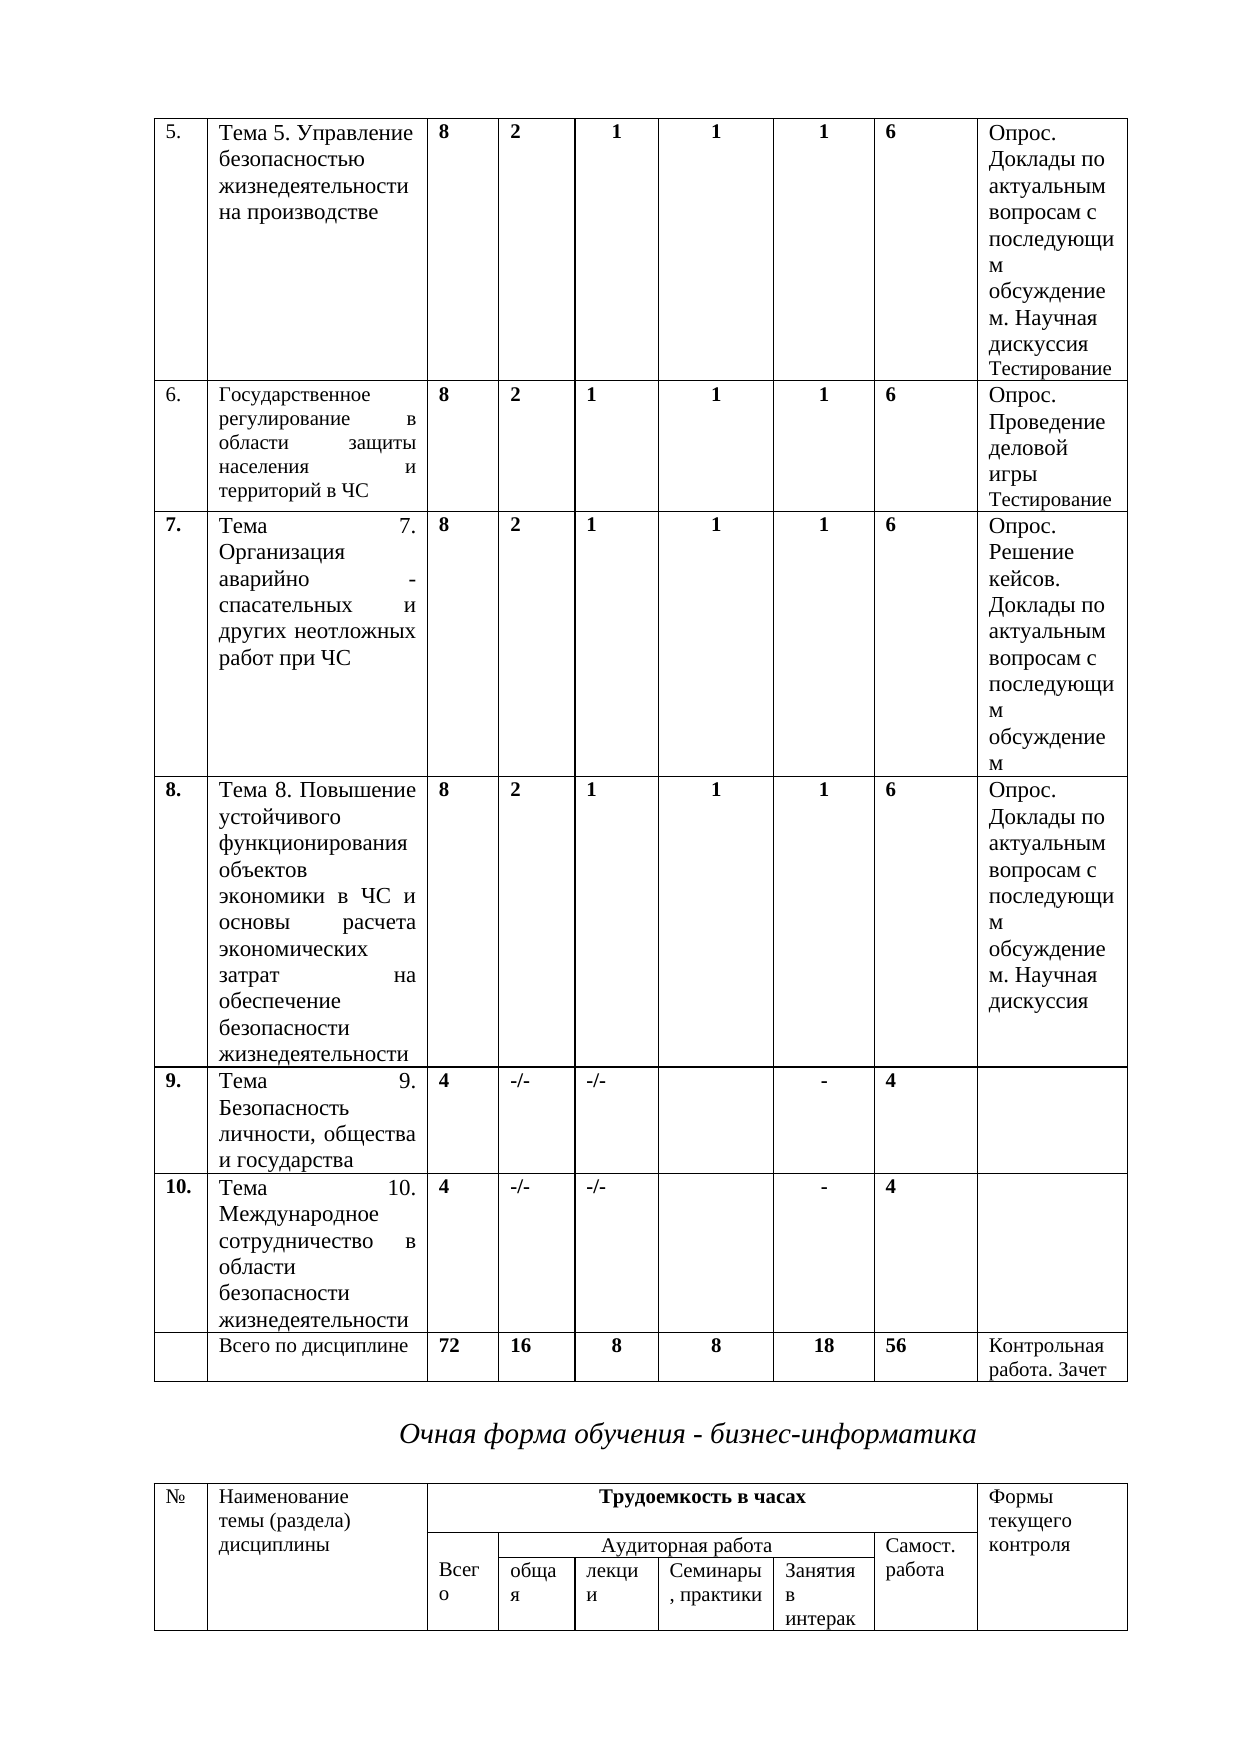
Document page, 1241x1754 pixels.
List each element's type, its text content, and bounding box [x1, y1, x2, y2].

table_cell 1 [774, 777, 874, 1066]
table_cell 1 [659, 381, 773, 511]
table_cell Опрос. Решение кейсов. Доклады по актуальным вопросам с последующим обсуждением [978, 512, 1127, 776]
table_cell Всего по дисциплине [208, 1333, 427, 1381]
table_cell 1 [774, 119, 874, 380]
table_cell 8 [659, 1333, 773, 1381]
table_cell 8. [155, 777, 207, 1066]
table_cell общая [499, 1558, 574, 1630]
table_cell 72 [428, 1333, 498, 1381]
table_cell 8 [428, 381, 498, 511]
table_header Трудоемкость в часах [428, 1484, 977, 1532]
table_cell 2 [499, 512, 574, 776]
table_cell 1 [774, 512, 874, 776]
table_cell 2 [499, 381, 574, 511]
table_cell 6 [875, 381, 977, 511]
table_cell 1 [659, 777, 773, 1066]
table_cell 4 [875, 1174, 977, 1332]
table_cell Контрольная работа. Зачет [978, 1333, 1127, 1381]
table_cell Опрос. Доклады по актуальным вопросам с последующим обсуждением. Научная дискуссия [978, 777, 1127, 1066]
table_cell Тема 5. Управление безопасностью жизнедеятельности на производстве [208, 119, 427, 380]
table_header № [155, 1484, 207, 1630]
table_cell -/- [576, 1068, 658, 1173]
table_cell -/- [499, 1174, 574, 1332]
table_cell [774, 1558, 874, 1630]
table_cell 16 [499, 1333, 574, 1381]
table_cell 2 [499, 119, 574, 380]
table_cell 6. [155, 381, 207, 511]
table_cell 9. [155, 1068, 207, 1173]
table_cell 8 [428, 119, 498, 380]
table_cell [155, 1333, 207, 1381]
table_cell 4 [875, 1068, 977, 1173]
table_cell Тема 10. Международное сотрудничество в области безопасности жизнедеятельности [208, 1174, 427, 1332]
table_cell 6 [875, 777, 977, 1066]
table_cell 1 [576, 119, 658, 380]
table_cell Тема 8. Повышение устойчивого функционирования объектов экономики в ЧС и основы расчета экономических затрат на обеспечение безопасности жизнедеятельности [208, 777, 427, 1066]
table_cell 4 [428, 1068, 498, 1173]
table_cell -/- [576, 1174, 658, 1332]
table_cell [978, 1068, 1127, 1173]
table_cell Тема 7. Организация аварийно - спасательных и других неотложных работ при ЧС [208, 512, 427, 776]
table_cell 1 [659, 512, 773, 776]
table_cell 6 [875, 119, 977, 380]
table_cell 18 [774, 1333, 874, 1381]
table_cell Всего [428, 1533, 498, 1630]
table_header Формы текущего контроля [978, 1484, 1127, 1630]
table_cell 1 [576, 777, 658, 1066]
table_cell Тема 9. Безопасность личности, общества и государства [208, 1068, 427, 1173]
table_cell Аудиторная работа [499, 1533, 874, 1557]
table_cell 6 [875, 512, 977, 776]
table_cell 56 [875, 1333, 977, 1381]
table_cell [659, 1068, 773, 1173]
table_cell лекции [576, 1558, 658, 1630]
table_cell Опрос. Проведение деловой игры Тестирование [978, 381, 1127, 511]
table_cell 7. [155, 512, 207, 776]
table_cell Семинары, практики [659, 1558, 773, 1630]
table_cell 1 [774, 381, 874, 511]
table_cell 5. [155, 119, 207, 380]
table_cell 4 [428, 1174, 498, 1332]
table_cell - [774, 1174, 874, 1332]
table_cell Самост. работа [875, 1533, 977, 1630]
table_cell 8 [428, 777, 498, 1066]
text Очная форма обучения - бизнес-информатика [224, 1416, 1152, 1449]
table_cell [659, 1174, 773, 1332]
table_cell -/- [499, 1068, 574, 1173]
table_cell 8 [576, 1333, 658, 1381]
table_cell 10. [155, 1174, 207, 1332]
table_cell 2 [499, 777, 574, 1066]
table_cell 1 [576, 512, 658, 776]
table_cell 1 [576, 381, 658, 511]
table_cell Опрос. Доклады по актуальным вопросам с последующим обсуждением. Научная дискуссия Тестирование [978, 119, 1127, 380]
table_cell - [774, 1068, 874, 1173]
table_cell 1 [659, 119, 773, 380]
table_cell [978, 1174, 1127, 1332]
table_cell Государственное регулирование в области защиты населения и территорий в ЧС [208, 381, 427, 511]
table_cell 8 [428, 512, 498, 776]
table_header Наименование темы (раздела) дисциплины [208, 1484, 427, 1630]
